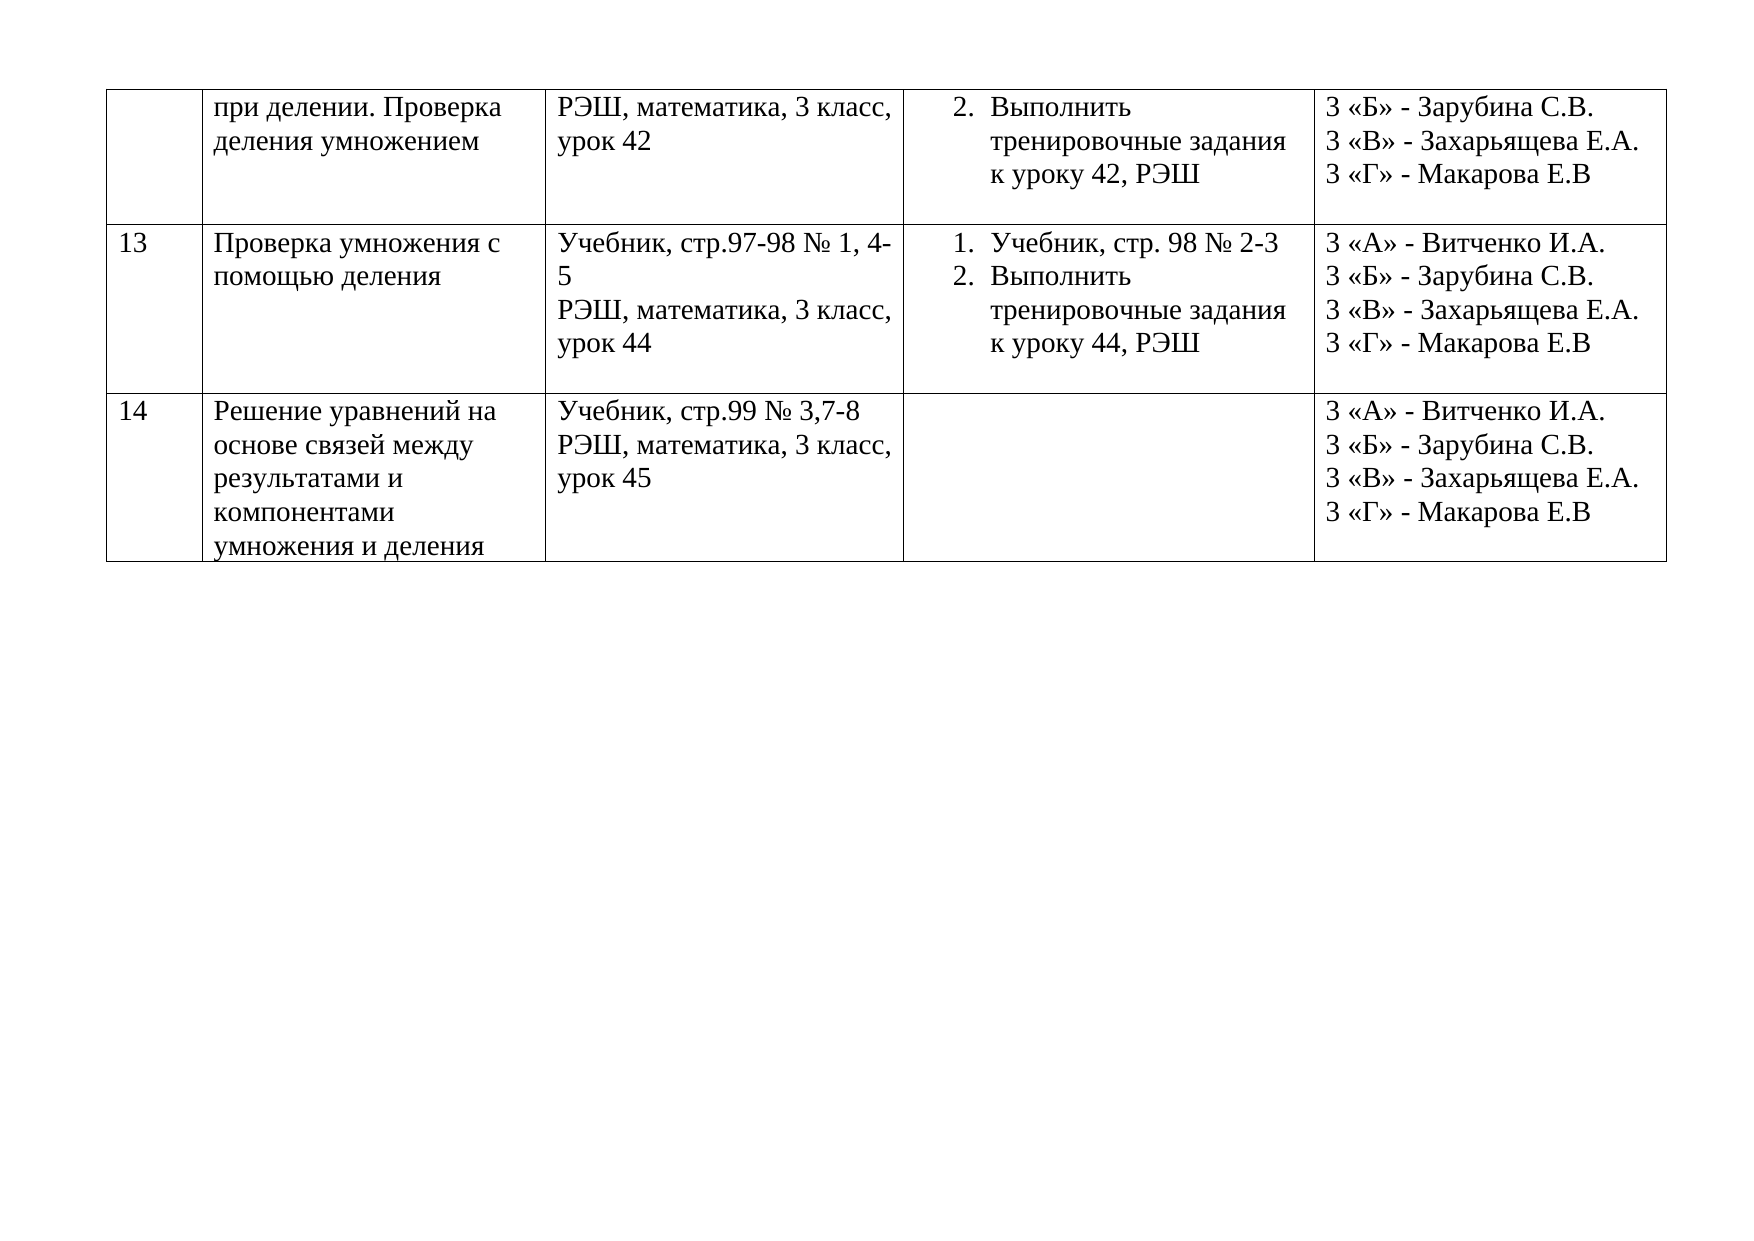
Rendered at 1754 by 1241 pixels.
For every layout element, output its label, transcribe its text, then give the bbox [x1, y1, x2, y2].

table_cell Учебник, стр.97-98 № 1, 4-5 РЭШ, математика, 3 класс, урок 44 [546, 225, 903, 392]
table_cell Учебник, стр. 98 № 2-3 Выполнить тренировочные задания к уроку 44, РЭШ [904, 225, 1314, 392]
table_cell 13 [107, 225, 202, 392]
table_cell [904, 394, 1314, 561]
table_cell 3 «А» - Витченко И.А. 3 «Б» - Зарубина С.В. 3 «В» - Захарьящева Е.А. 3 «Г» - Макарова Е.В [1315, 394, 1666, 561]
table_cell 3 «А» - Витченко И.А. 3 «Б» - Зарубина С.В. 3 «В» - Захарьящева Е.А. 3 «Г» - Макарова Е.В [1315, 225, 1666, 392]
table_cell Проверка умножения с помощью деления [203, 225, 545, 392]
table_cell 12 [107, 90, 202, 224]
table_cell 14 [107, 394, 202, 561]
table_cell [904, 90, 1314, 224]
table_cell Учебник, стр.99 № 3,7-8 РЭШ, математика, 3 класс, урок 45 [546, 394, 903, 561]
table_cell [1315, 90, 1666, 224]
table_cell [203, 90, 545, 224]
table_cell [546, 90, 903, 224]
table_cell Решение уравнений на основе связей между результатами и компонентами умножения и деления [203, 394, 545, 561]
